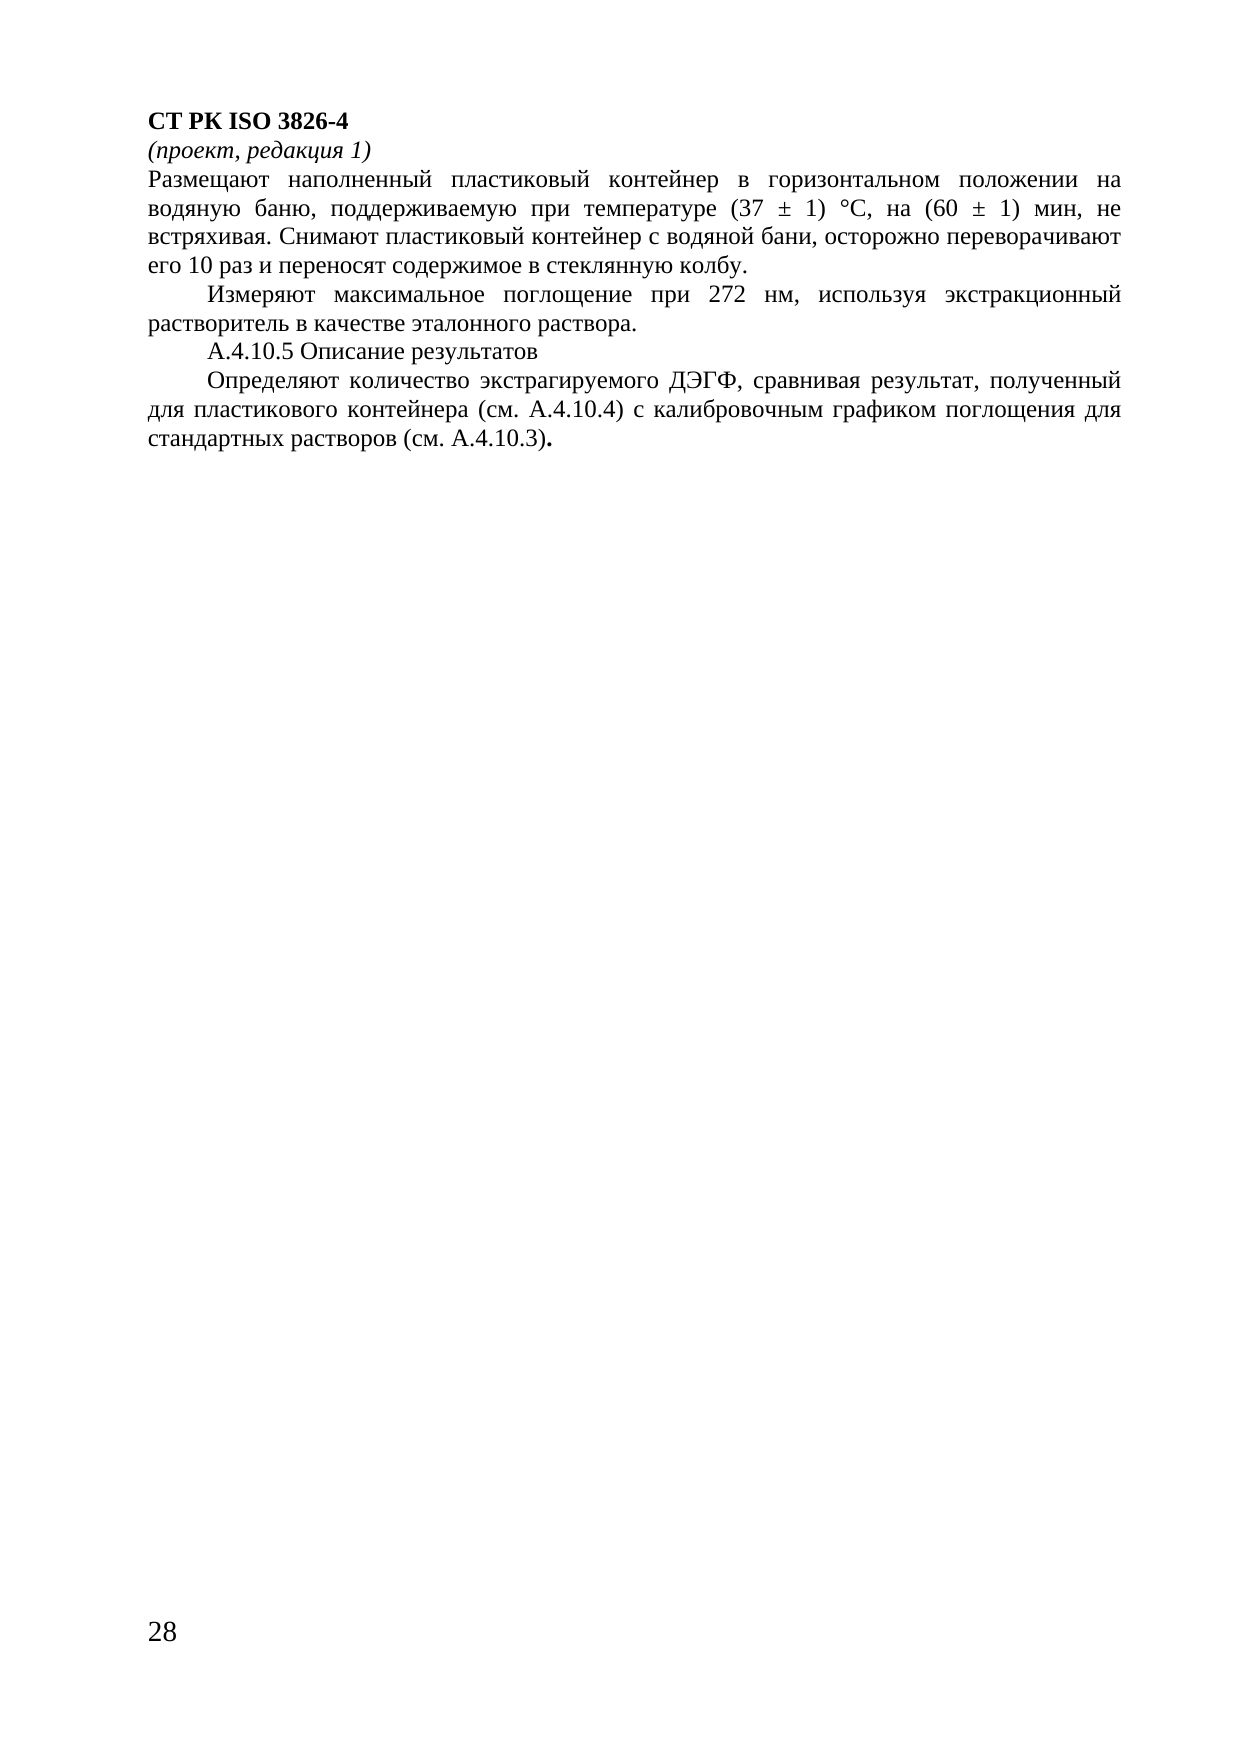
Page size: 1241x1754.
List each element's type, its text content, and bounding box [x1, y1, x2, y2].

text Измеряют максимальное поглощение при 272 нм, используя экстракционный растворитель в качестве эталонного раствора. [148, 279, 1122, 336]
text А.4.10.5 Описание результатов [148, 336, 1122, 365]
text Определяют количество экстрагируемого ДЭГФ, сравнивая результат, полученный для пластикового контейнера (см. А.4.10.4) с калибровочным графиком поглощения для стандартных растворов (см. А.4.10.3). [148, 365, 1122, 451]
